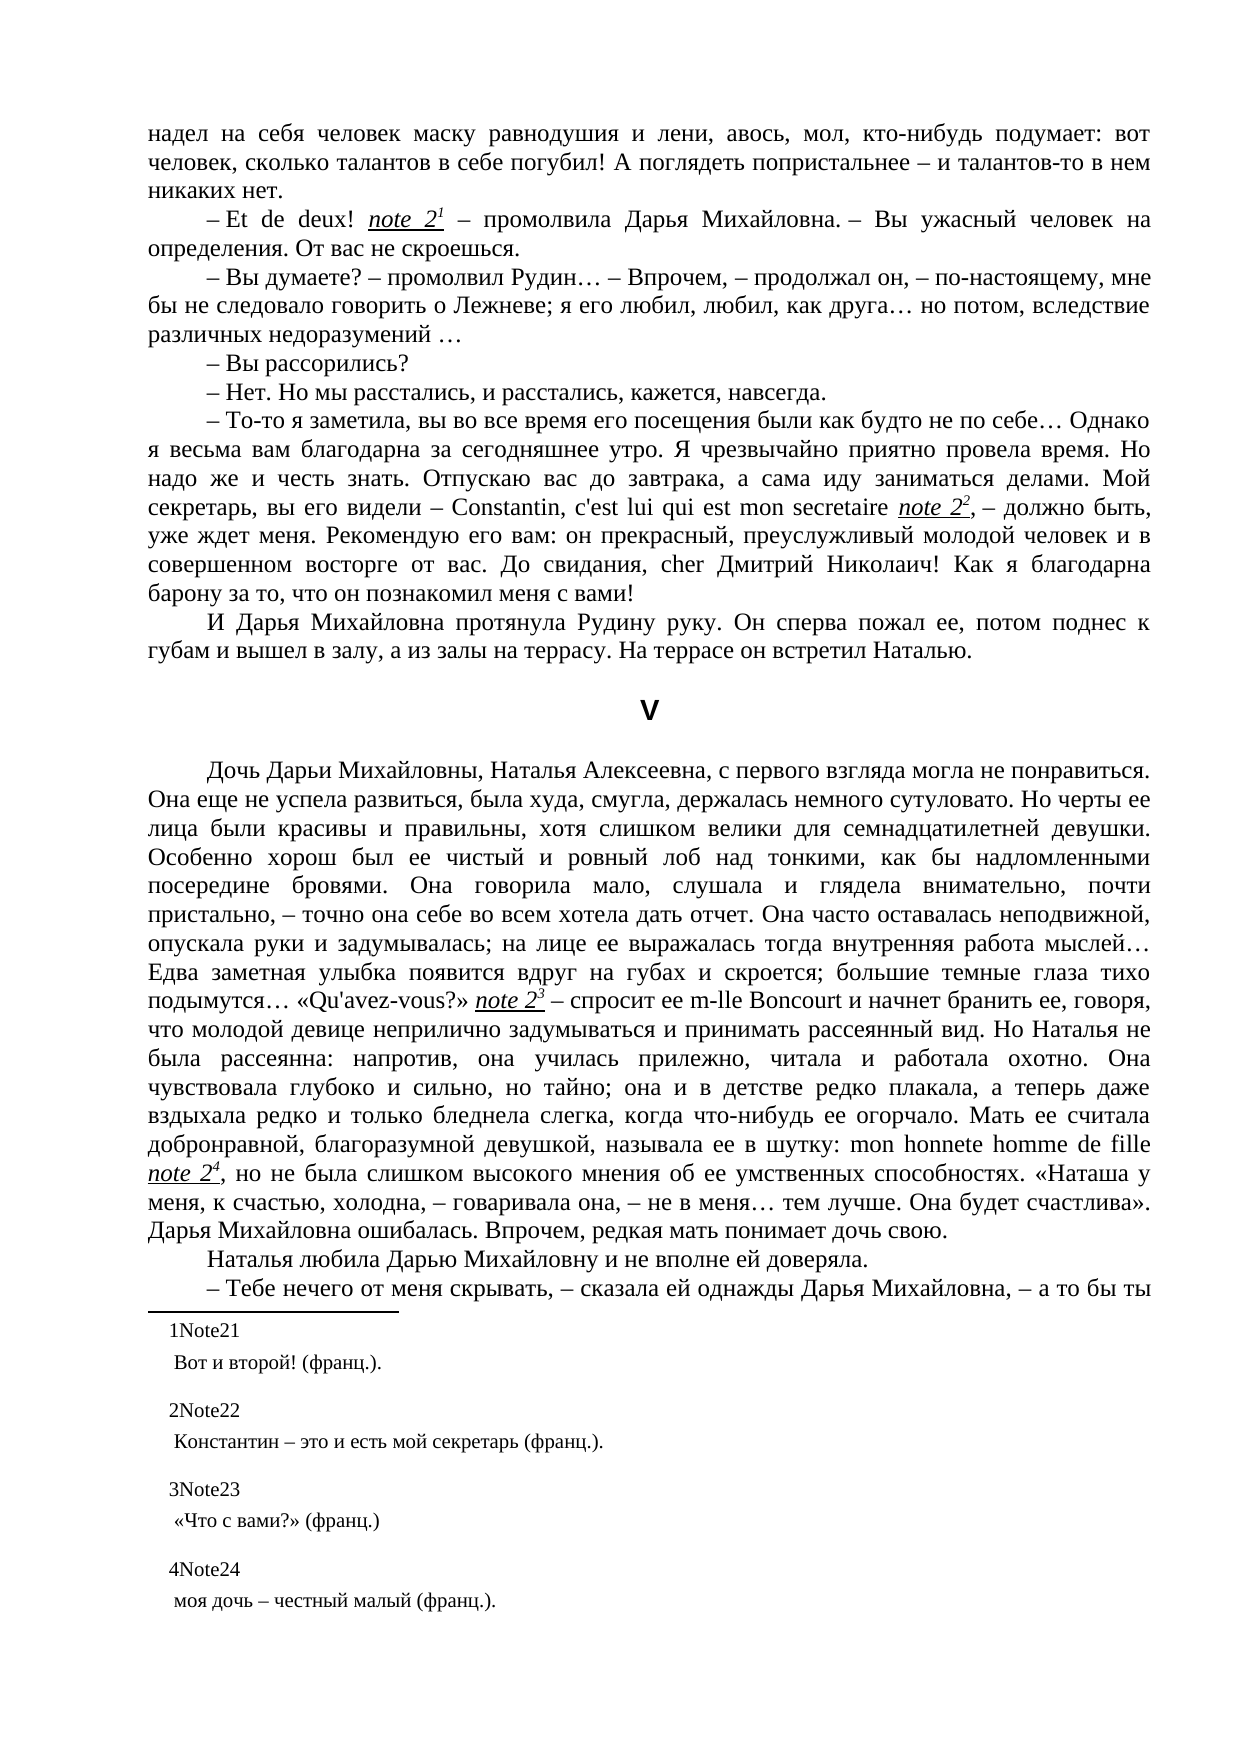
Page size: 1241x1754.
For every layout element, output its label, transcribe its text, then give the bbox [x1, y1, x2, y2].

text И Дарья Михайловна протянула Рудину руку. Он сперва пожал ее, потом поднес к губам и вышел в залу, а из залы на террасу. На террасе он встретил Наталью. [148, 607, 1152, 664]
text – Et de deux! note 21 – промолвила Дарья Михайловна. – Вы ужасный человек на определения. От вас не скроешься. [148, 204, 1152, 262]
text – То-то я заметила, вы во все время его посещения были как будто не по себе… Однако я весьма вам благодарна за сегодняшнее утро. Я чрезвычайно приятно провела время. Но надо же и честь знать. Отпускаю вас до завтрака, а сама иду заниматься делами. Мой секретарь, вы его видели – Constantin, c'est lui qui est mon secretaire note 22, – должно быть, уже ждет меня. Рекомендую его вам: он прекрасный, преуслужливый молодой человек и в совершенном восторге от вас. До свидания, cher Дмитрий Николаич! Как я благодарна барону за то, что он познакомил меня с вами! [148, 406, 1152, 607]
subtitle V [148, 693, 1152, 727]
text Дочь Дарьи Михайловны, Наталья Алексеевна, с первого взгляда могла не понравиться. Она еще не успела развиться, была худа, смугла, держалась немного сутуловато. Но черты ее лица были красивы и правильны, хотя слишком велики для семнадцатилетней девушки. Особенно хорош был ее чистый и ровный лоб над тонкими, как бы надломленными посередине бровями. Она говорила мало, слушала и глядела внимательно, почти пристально, – точно она себе во всем хотела дать отчет. Она часто оставалась неподвижной, опускала руки и задумывалась; на лице ее выражалась тогда внутренняя работа мыслей… Едва заметная улыбка появится вдруг на губах и скроется; большие темные глаза тихо подымутся… «Qu'avez-vous?» note 23 – спросит ее m-lle Boncourt и начнет бранить ее, говоря, что молодой девице неприлично задумываться и принимать рассеянный вид. Но Наталья не была рассеянна: напротив, она училась прилежно, читала и работала охотно. Она чувствовала глубоко и сильно, но тайно; она и в детстве редко плакала, а теперь даже вздыхала редко и только бледнела слегка, когда что-нибудь ее огорчало. Мать ее считала добронравной, благоразумной девушкой, называла ее в шутку: mon honnete homme de fille note 24, но не была слишком высокого мнения об ее умственных способностях. «Наташа у меня, к счастью, холодна, – говаривала она, – не в меня… тем лучше. Она будет счастлива». Дарья Михайловна ошибалась. Впрочем, редкая мать понимает дочь свою. [148, 755, 1152, 1244]
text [148, 118, 1152, 204]
text Наталья любила Дарью Михайловну и не вполне ей доверяла. [148, 1244, 1152, 1273]
text – Нет. Но мы расстались, и расстались, кажется, навсегда. [148, 377, 1152, 406]
text – Вы думаете? – промолвил Рудин… – Впрочем, – продолжал он, – по-настоящему, мне бы не следовало говорить о Лежневе; я его любил, любил, как друга… но потом, вследствие различных недоразумений … [148, 262, 1152, 348]
text – Вы рассорились? [148, 348, 1152, 377]
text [148, 1273, 1152, 1302]
